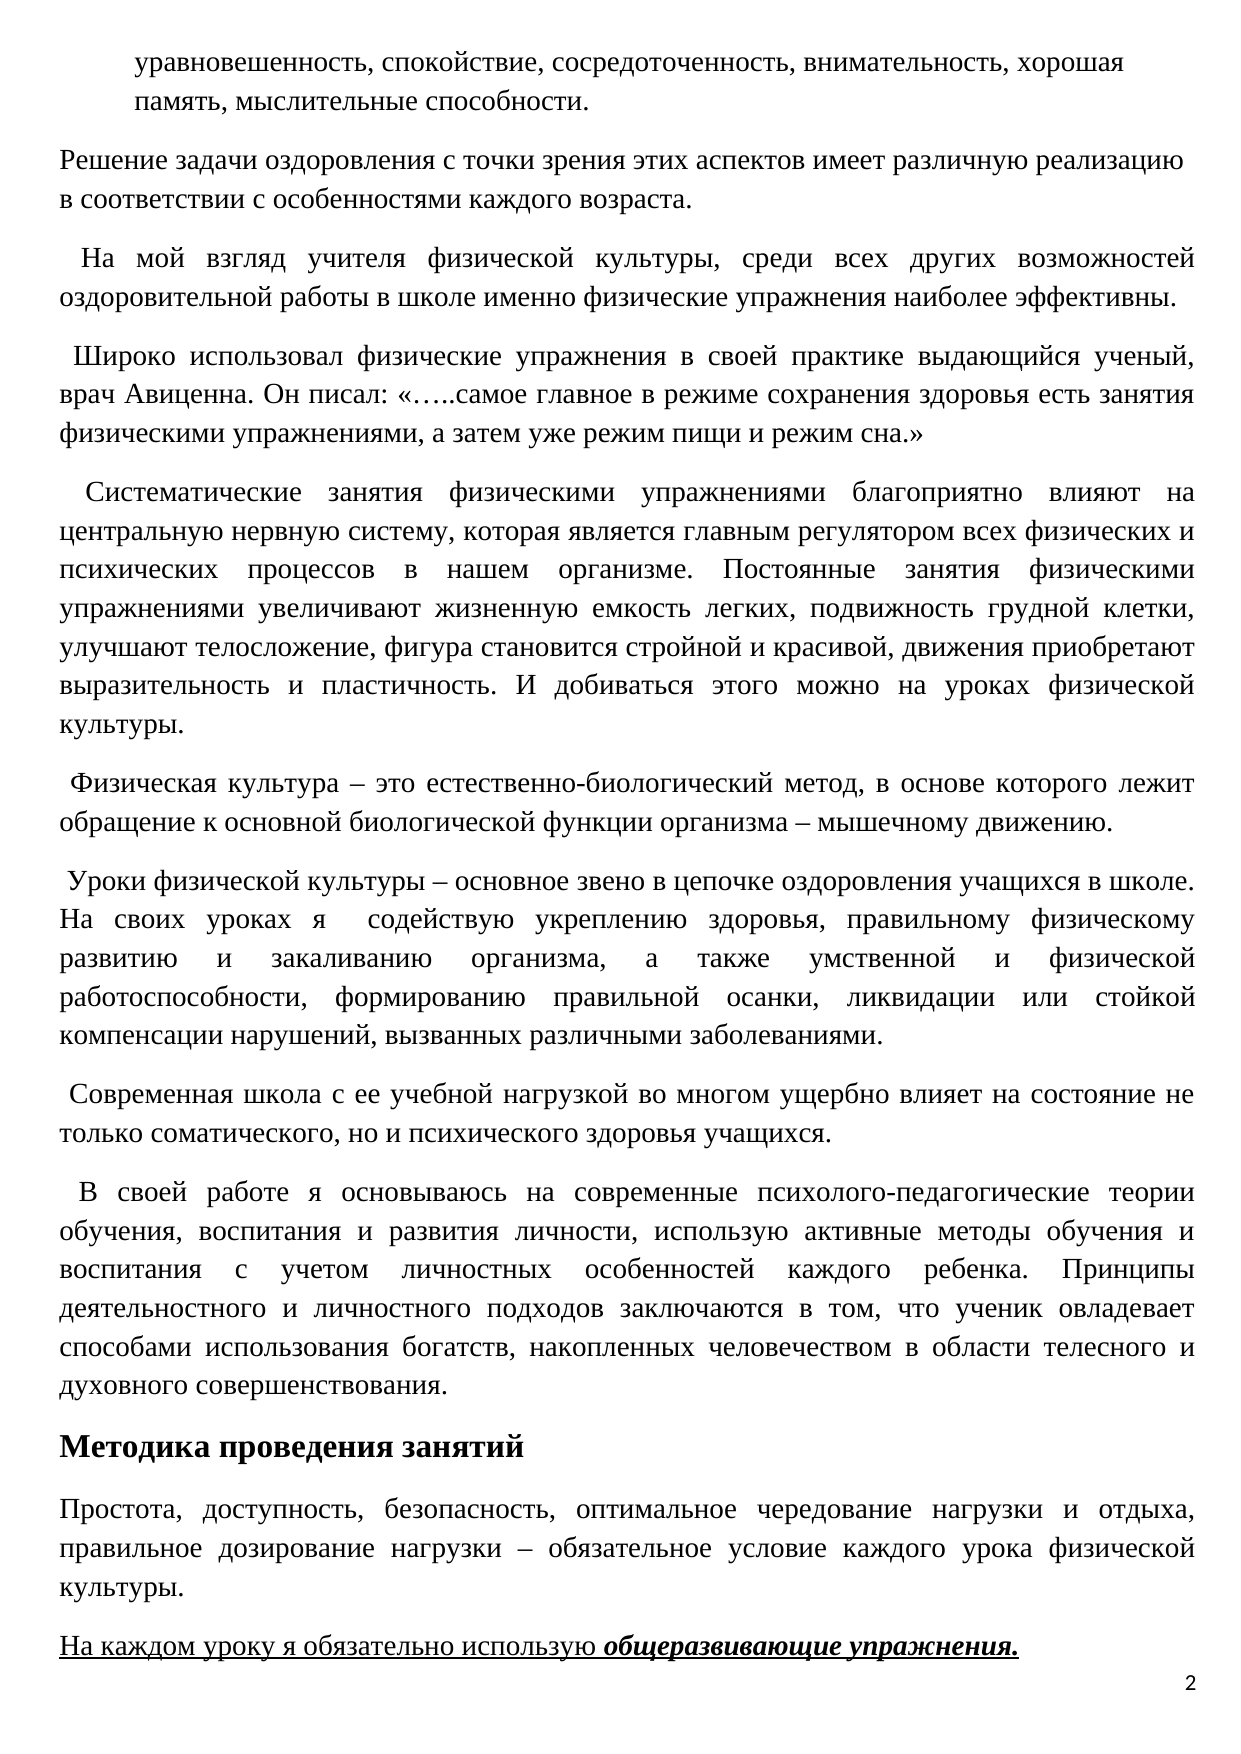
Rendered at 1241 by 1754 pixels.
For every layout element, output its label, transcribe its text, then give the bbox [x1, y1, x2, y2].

text Систематические занятия физическими упражнениями благоприятно влияют на центральную нервную систему, которая является главным регулятором всех физических и психических процессов в нашем организме. Постоянные занятия физическими упражнениями увеличивают жизненную емкость легких, подвижность грудной клетки, улучшают телосложение, фигура становится стройной и красивой, движения приобретают выразительность и пластичность. И добиваться этого можно на уроках физической культуры. [59, 474, 1196, 739]
text Физическая культура – это естественно-биологический метод, в основе которого лежит обращение к основной биологической функции организма – мышечному движению. [59, 765, 1196, 837]
text Простота, доступность, безопасность, оптимальное чередование нагрузки и отдыха, правильное дозирование нагрузки – обязательное условие каждого урока физической культуры. [59, 1492, 1196, 1602]
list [97, 44, 1196, 116]
text Решение задачи оздоровления с точки зрения этих аспектов имеет различную реализацию в соответствии с особенностями каждого возраста. [59, 142, 1196, 214]
text Широко использовал физические упражнения в своей практике выдающийся ученый, врач Авиценна. Он писал: «…..самое главное в режиме сохранения здоровья есть занятия физическими упражнениями, а затем уже режим пищи и режим сна.» [59, 338, 1196, 449]
text На мой взгляд учителя физической культуры, среди всех других возможностей оздоровительной работы в школе именно физические упражнения наиболее эффективны. [59, 240, 1196, 312]
text Современная школа с ее учебной нагрузкой во многом ущербно влияет на состояние не только соматического, но и психического здоровья учащихся. [59, 1077, 1196, 1149]
text Уроки физической культуры – основное звено в цепочке оздоровления учащихся в школе. На своих уроках я содействую укреплению здоровья, правильному физическому развитию и закаливанию организма, а также умственной и физической работоспособности, формированию правильной осанки, ликвидации или стойкой компенсации нарушений, вызванных различными заболеваниями. [59, 863, 1196, 1051]
text На каждом уроку я обязательно использую общеразвивающие упражнения. [59, 1628, 1196, 1662]
text Методика проведения занятий [59, 1427, 1196, 1465]
text В своей работе я основываюсь на современные психолого-педагогические теории обучения, воспитания и развития личности, использую активные методы обучения и воспитания с учетом личностных особенностей каждого ребенка. Принципы деятельностного и личностного подходов заключаются в том, что ученик овладевает способами использования богатств, накопленных человечеством в области телесного и духовного совершенствования. [59, 1174, 1196, 1401]
